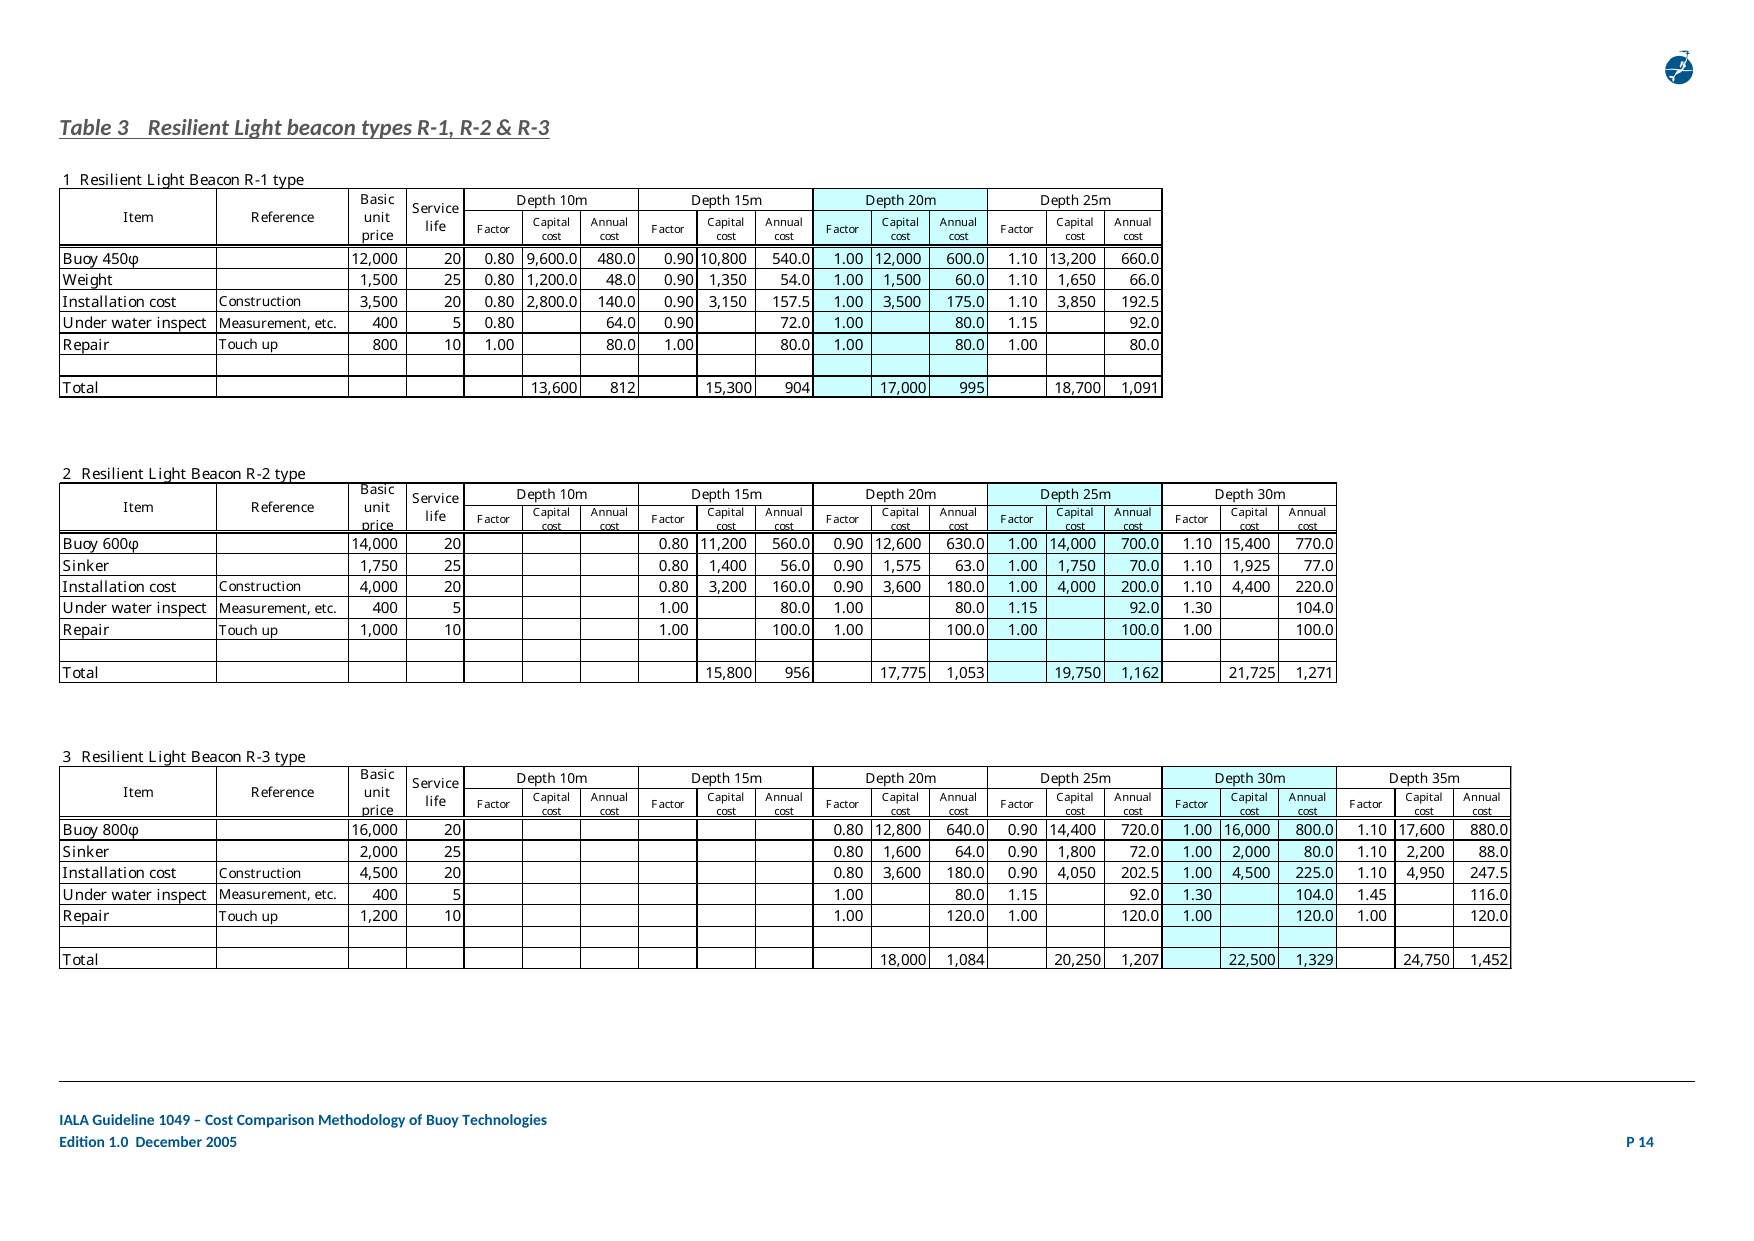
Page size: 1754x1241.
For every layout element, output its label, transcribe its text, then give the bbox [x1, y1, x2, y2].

picture [1633, 0, 1753, 119]
text Resilient Light beacon types R-1, R-2 & R-3 [59, 113, 1695, 142]
